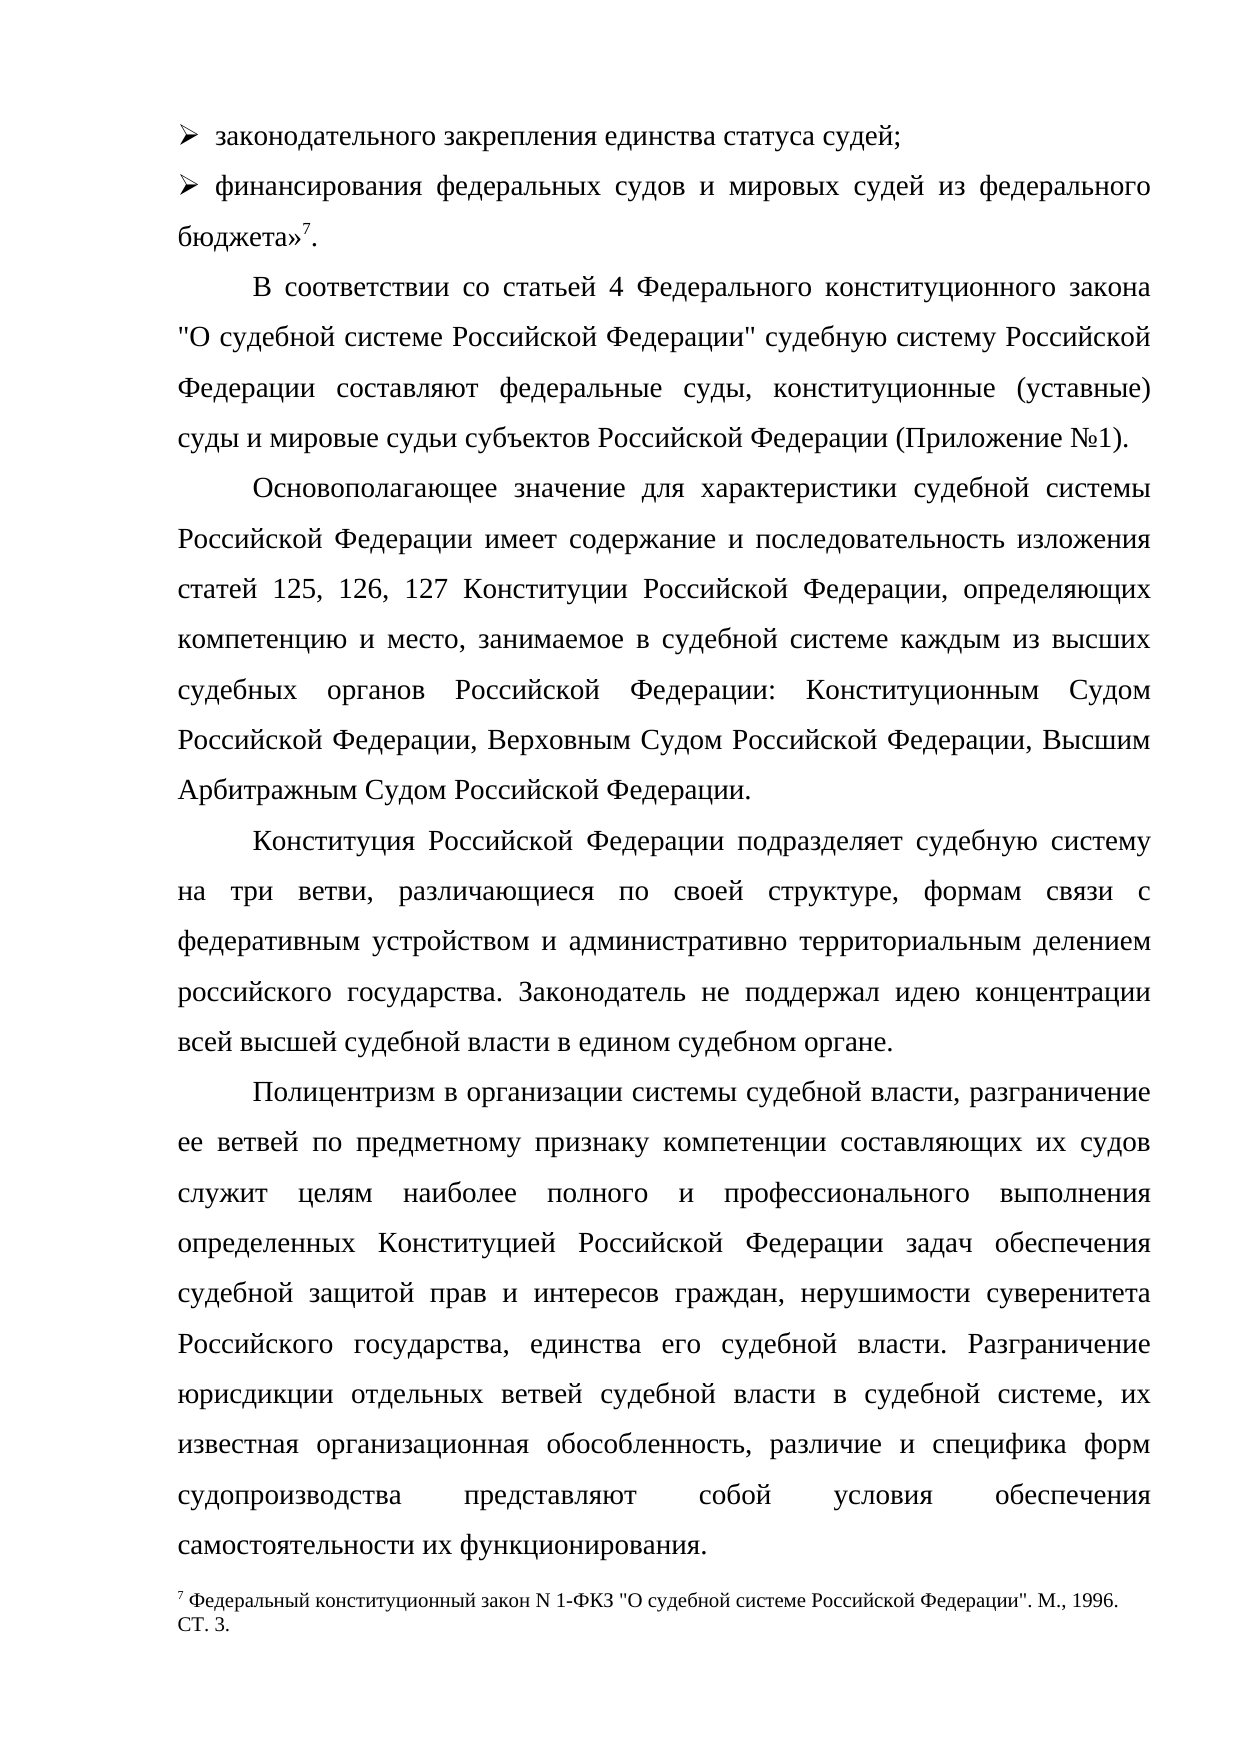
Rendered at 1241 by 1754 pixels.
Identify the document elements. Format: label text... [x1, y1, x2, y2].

text Конституция Российской Федерации подразделяет судебную систему на три ветви, различающиеся по своей структуре, формам связи с федеративным устройством и административно территориальным делением российского государства. Законодатель не поддержал идею концентрации всей высшей судебной власти в едином судебном органе. [177, 823, 1152, 1057]
text Полицентризм в организации системы судебной власти, разграничение ее ветвей по предметному признаку компетенции составляющих их судов служит целям наиболее полного и профессионального выполнения определенных Конституцией Российской Федерации задач обеспечения судебной защитой прав и интересов граждан, нерушимости суверенитета Российского государства, единства его судебной власти. Разграничение юрисдикции отдельных ветвей судебной власти в судебной системе, их известная организационная обособленность, различие и специфика форм судопроизводства представляют собой условия обеспечения самостоятельности их функционирования. [177, 1074, 1152, 1561]
text Основополагающее значение для характеристики судебной системы Российской Федерации имеет содержание и последовательность изложения статей 125, 126, 127 Конституции Российской Федерации, определяющих компетенцию и место, занимаемое в судебной системе каждым из высших судебных органов Российской Федерации: Конституционным Судом Российской Федерации, Верховным Судом Российской Федерации, Высшим Арбитражным Судом Российской Федерации. [177, 471, 1152, 806]
list финансирования федеральных судов и мировых судей из федерального бюджета». [177, 168, 1152, 252]
text В соответствии со статьей 4 Федерального конституционного закона "О судебной системе Российской Федерации" судебную систему Российской Федерации составляют федеральные суды, конституционные (уставные) суды и мировые судьи субъектов Российской Федерации (Приложение №1). [177, 269, 1152, 454]
list законодательного закрепления единства статуса судей; [177, 118, 1152, 152]
